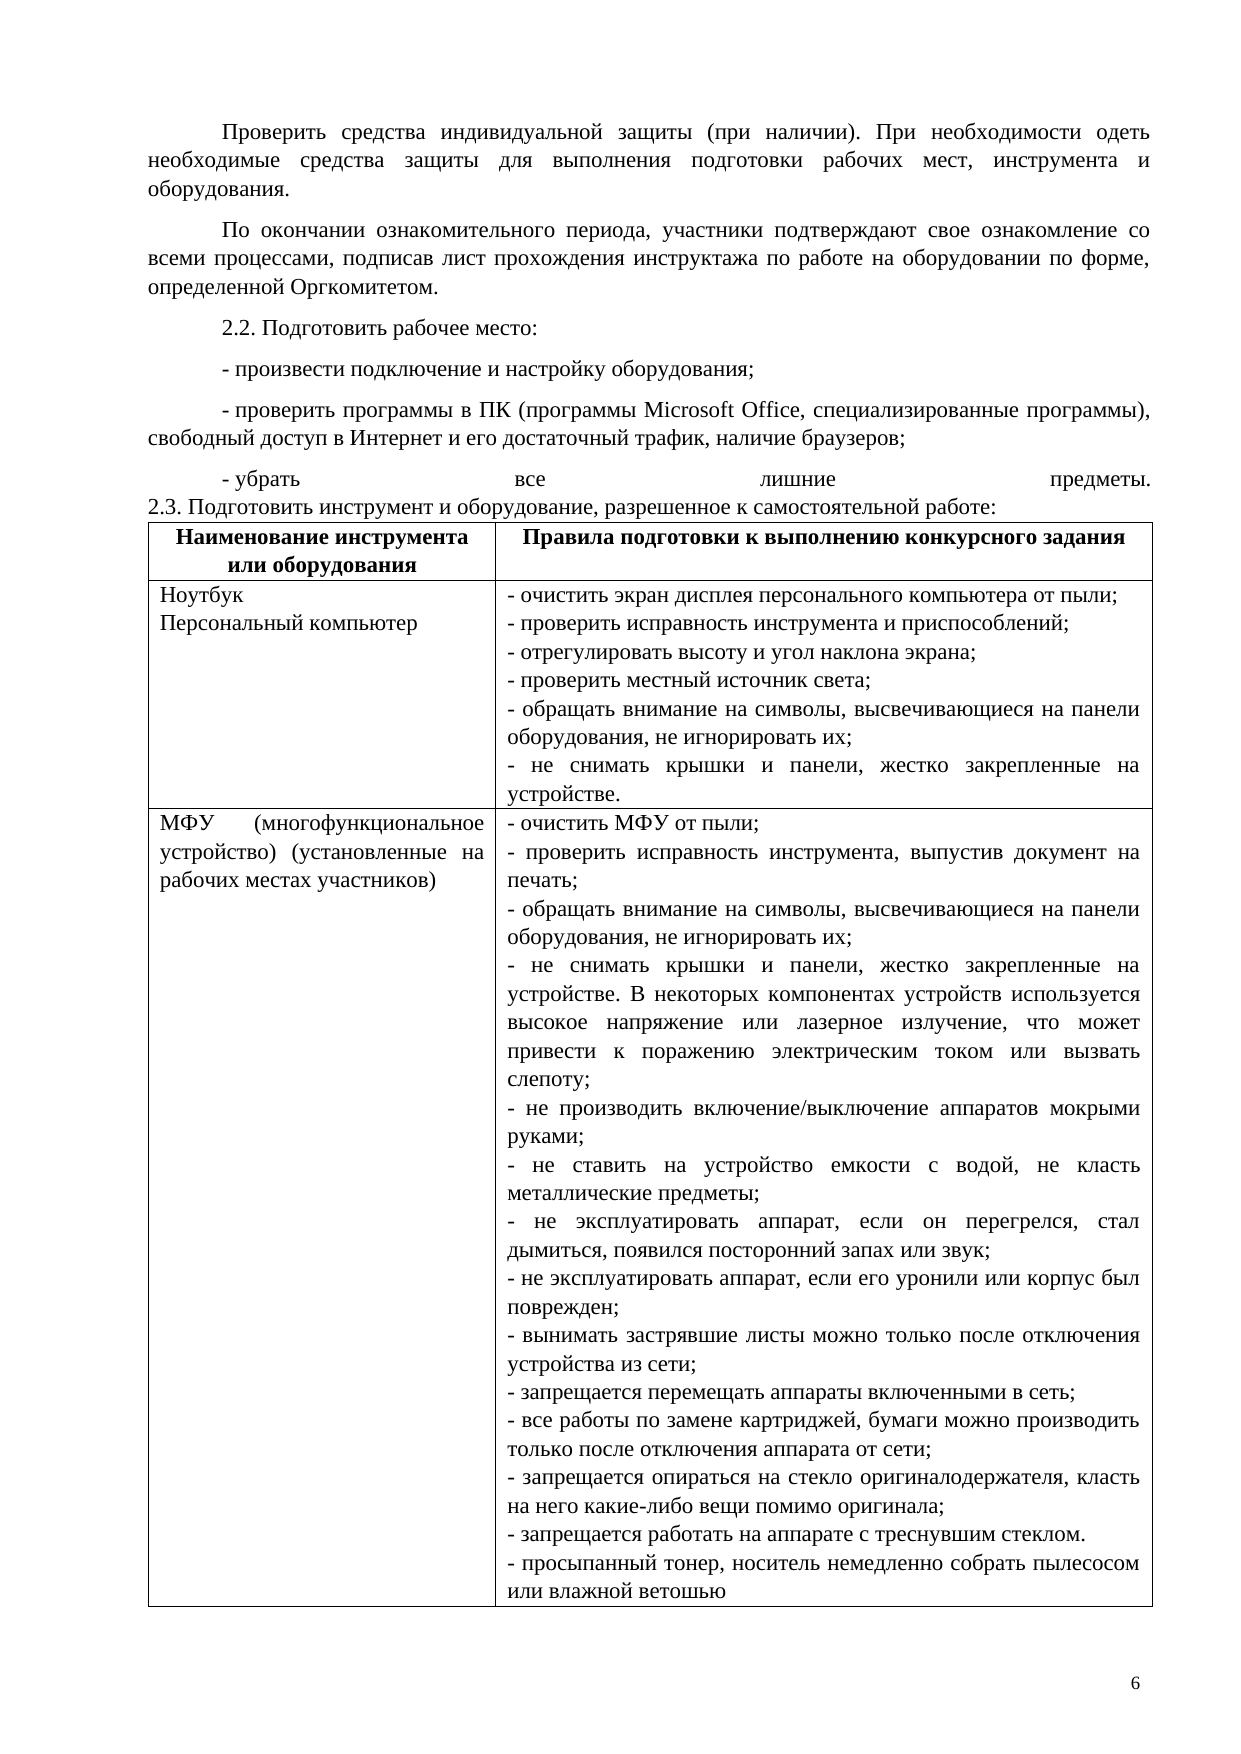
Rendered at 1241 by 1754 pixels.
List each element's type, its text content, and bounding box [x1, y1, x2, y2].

text По окончании ознакомительного периода, участники подтверждают свое ознакомление со всеми процессами, подписав лист прохождения инструктажа по работе на оборудовании по форме, определенной Оргкомитетом. [148, 216, 1152, 299]
text - убрать все лишние предметы. 2.3. Подготовить инструмент и оборудование, разрешенное к самостоятельной работе: [148, 465, 1152, 520]
text - проверить программы в ПК (программы Microsoft Office, специализированные программы), свободный доступ в Интернет и его достаточный трафик, наличие браузеров; [148, 396, 1152, 450]
table_cell Ноутбук Персональный компьютер [149, 581, 495, 808]
text Проверить средства индивидуальной защиты (при наличии). При необходимости одеть необходимые средства защиты для выполнения подготовки рабочих мест, инструмента и оборудования. [148, 118, 1152, 201]
text 2.2. Подготовить рабочее место: [148, 314, 1152, 340]
table_header Наименование инструмента или оборудования [149, 523, 495, 580]
table_cell - очистить экран дисплея персонального компьютера от пыли; - проверить исправность инструмента и приспособлений; - отрегулировать высоту и угол наклона экрана; - проверить местный источник света; - обращать внимание на символы, высвечивающиеся на панели оборудования, не игнорировать их; - не снимать крышки и панели, жестко закрепленные на устройстве. [496, 581, 1152, 808]
table_header Правила подготовки к выполнению конкурсного задания [496, 523, 1152, 580]
text - произвести подключение и настройку оборудования; [148, 355, 1152, 381]
table_cell МФУ (многофункциональное устройство) (установленные на рабочих местах участников) [149, 809, 495, 1606]
table_cell - очистить МФУ от пыли; - проверить исправность инструмента, выпустив документ на печать; - обращать внимание на символы, высвечивающиеся на панели оборудования, не игнорировать их; - не снимать крышки и панели, жестко закрепленные на устройстве. В некоторых компонентах устройств используется высокое напряжение или лазерное излучение, что может привести к поражению электрическим током или вызвать слепоту; - не производить включение/выключение аппаратов мокрыми руками; - не ставить на устройство емкости с водой, не класть металлические предметы; - не эксплуатировать аппарат, если он перегрелся, стал дымиться, появился посторонний запах или звук; - не эксплуатировать аппарат, если его уронили или корпус был поврежден; - вынимать застрявшие листы можно только после отключения устройства из сети; - запрещается перемещать аппараты включенными в сеть; - все работы по замене картриджей, бумаги можно производить только после отключения аппарата от сети; - запрещается опираться на стекло оригиналодержателя, класть на него какие-либо вещи помимо оригинала; - запрещается работать на аппарате с треснувшим стеклом. - просыпанный тонер, носитель немедленно собрать пылесосом или влажной ветошью [496, 809, 1152, 1606]
